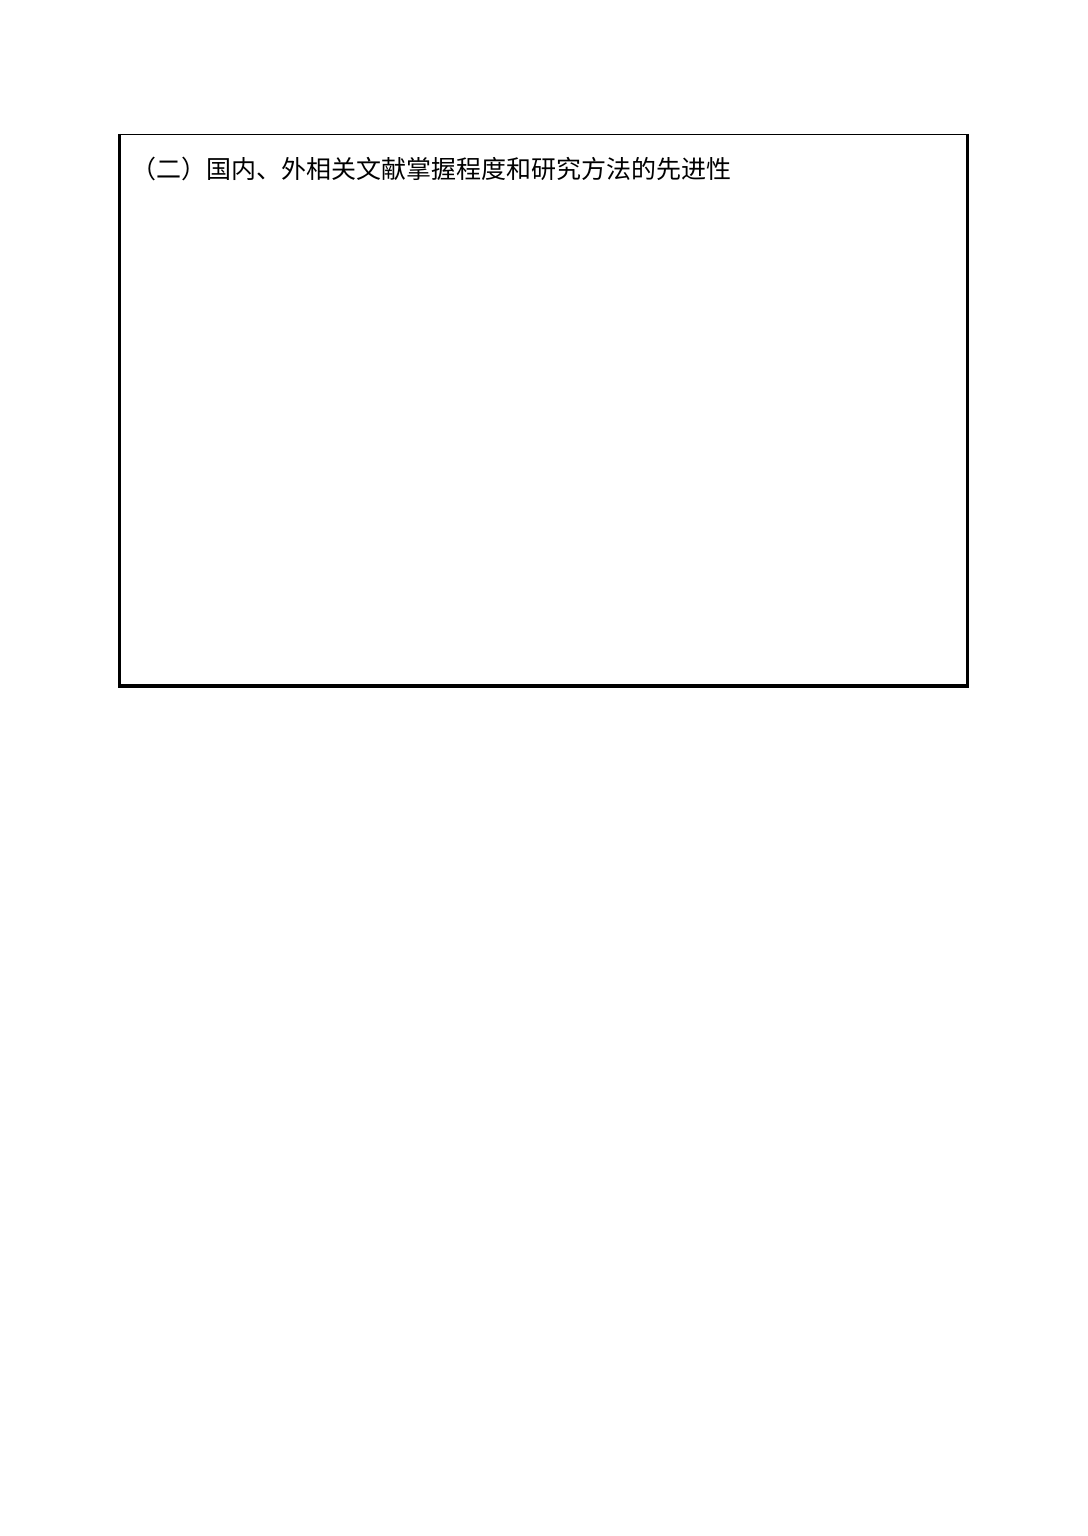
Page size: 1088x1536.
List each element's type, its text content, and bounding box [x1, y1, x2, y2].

table_cell （二）国内、外相关文献掌握程度和研究方法的先进性 [121, 135, 966, 684]
